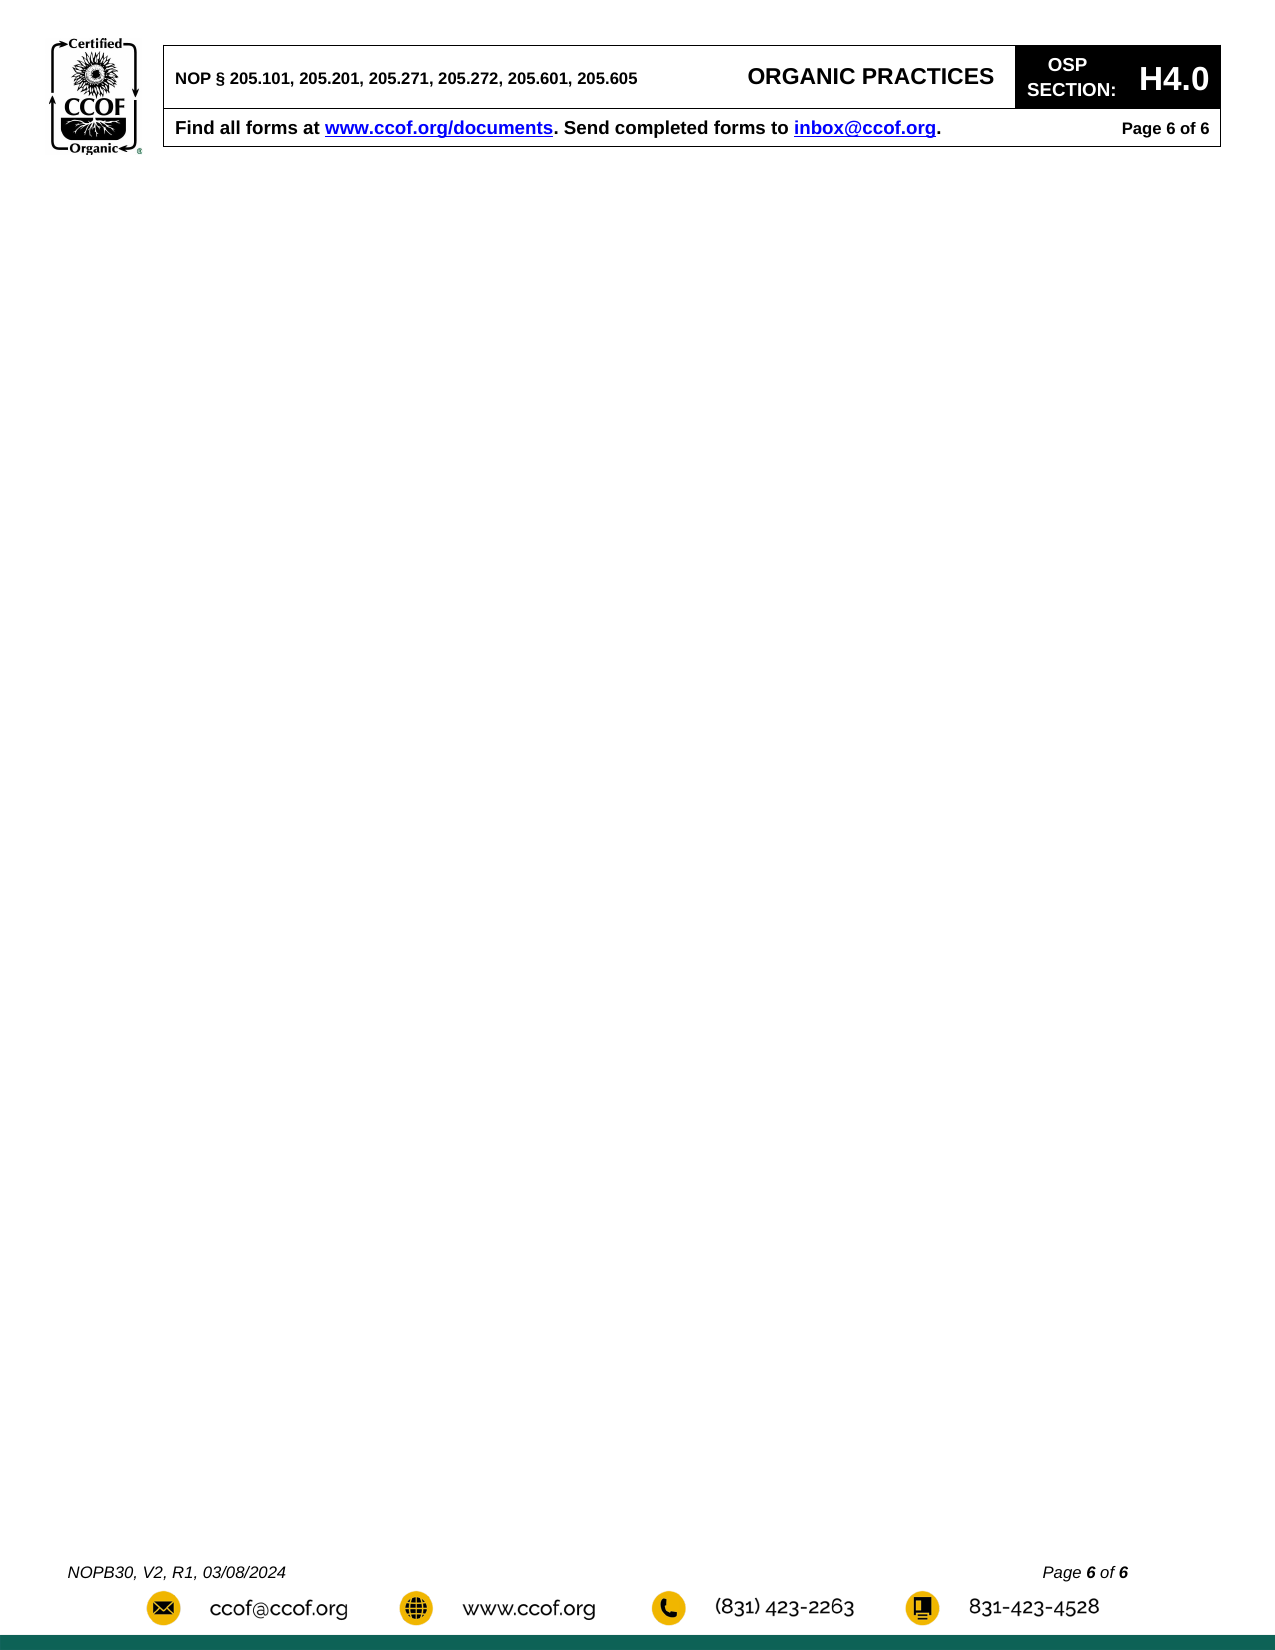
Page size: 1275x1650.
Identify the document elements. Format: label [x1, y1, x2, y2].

picture [0, 1575, 1275, 1650]
picture [45, 38, 143, 155]
